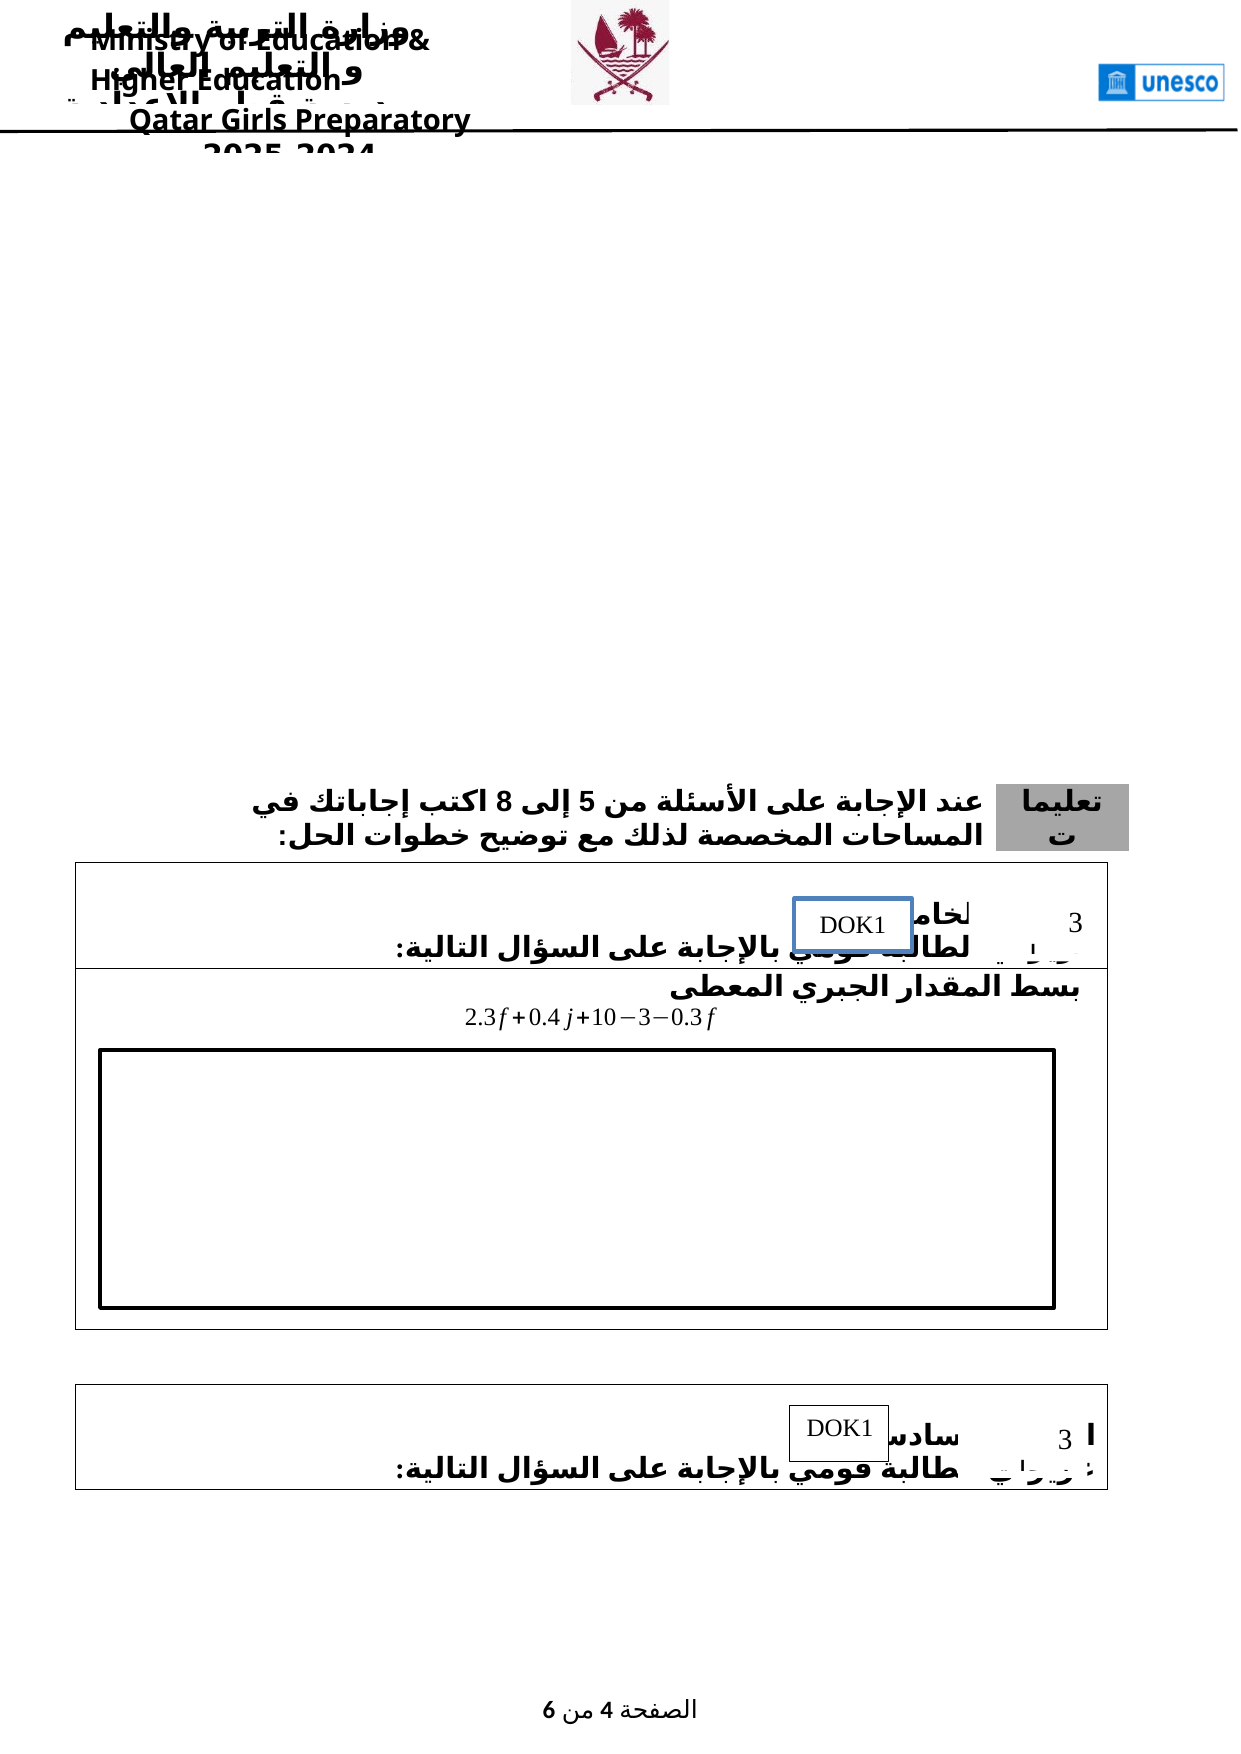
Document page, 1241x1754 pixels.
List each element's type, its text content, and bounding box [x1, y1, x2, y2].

table_header تعليمات [996, 784, 1129, 851]
table_header السؤال السادس عزيزتي الطالبة قومي بالإجابة على السؤال التالية: [76, 1385, 1107, 1489]
table_cell بسط المقدار الجبري المعطى [76, 969, 1107, 1328]
table_header عند الإجابة على الأسئلة من 5 إلى 8 اكتب إجاباتك في المساحات المخصصة لذلك مع توضيح خطوات الحل: [112, 784, 996, 851]
picture [570, 0, 670, 105]
picture [1097, 57, 1227, 109]
table_header السؤال الخامس عزيزتي الطالبة قومي بالإجابة على السؤال التالية: [76, 863, 1107, 968]
